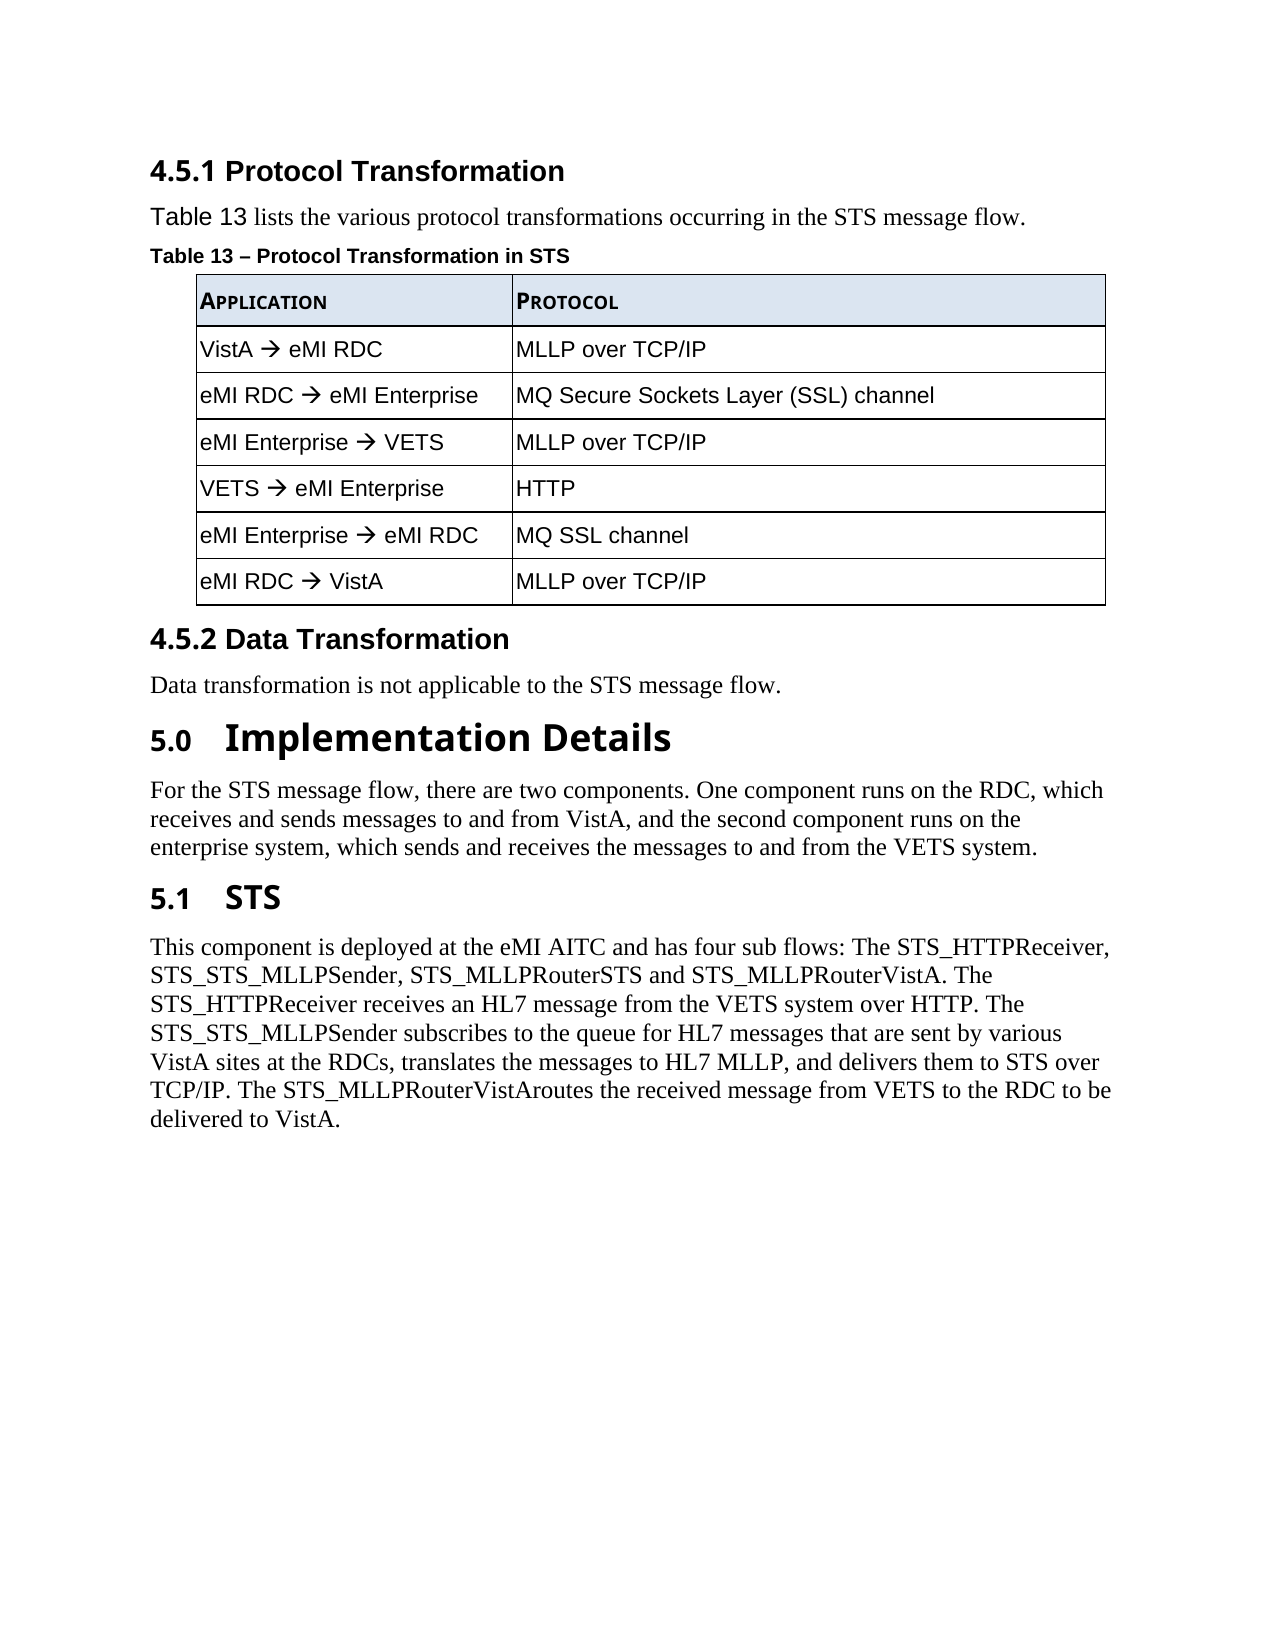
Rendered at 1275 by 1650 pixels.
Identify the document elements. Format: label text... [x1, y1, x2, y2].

table_cell MLLP over TCP/IP [513, 559, 1105, 604]
table_cell MLLP over TCP/IP [513, 420, 1105, 464]
table_cell eMI Enterprise eMI RDC [197, 513, 512, 557]
table_cell VistA eMI RDC [197, 327, 512, 372]
table_header Application [197, 275, 512, 325]
table_cell HTTP [513, 466, 1105, 511]
table_cell eMI RDC eMI Enterprise [197, 373, 512, 418]
text For the STS message flow, there are two components. One component runs on the RDC, which receives and sends messages to and from VistA, and the second component runs on the enterprise system, which sends and receives the messages to and from the VETS system. [150, 775, 1125, 861]
text Table 13 lists the various protocol transformations occurring in the STS message flow. [150, 202, 1125, 231]
table_cell VETS eMI Enterprise [197, 466, 512, 511]
text This component is deployed at the eMI AITC and has four sub flows: The STS_HTTPReceiver, STS_STS_MLLPSender, STS_MLLPRouterSTS and STS_MLLPRouterVistA. The STS_HTTPReceiver receives an HL7 message from the VETS system over HTTP. The STS_STS_MLLPSender subscribes to the queue for HL7 messages that are sent by various VistA sites at the RDCs, translates the messages to HL7 MLLP, and delivers them to STS over TCP/IP. The STS_MLLPRouterVistAroutes the received message from VETS to the RDC to be delivered to VistA. [150, 932, 1125, 1133]
text STS [150, 874, 1125, 919]
table_cell MLLP over TCP/IP [513, 327, 1105, 372]
table_cell eMI Enterprise VETS [197, 420, 512, 464]
text Data Transformation [150, 618, 1125, 658]
table_cell MQ Secure Sockets Layer (SSL) channel [513, 373, 1105, 418]
table_cell MQ SSL channel [513, 513, 1105, 557]
text Implementation Details [150, 711, 1125, 762]
table_header Protocol [513, 275, 1105, 325]
subtitle Table 13 – Protocol Transformation in STS [150, 243, 1125, 267]
text Protocol Transformation [150, 150, 1125, 190]
table_cell eMI RDC VistA [197, 559, 512, 604]
text Data transformation is not applicable to the STS message flow. [150, 670, 1125, 699]
